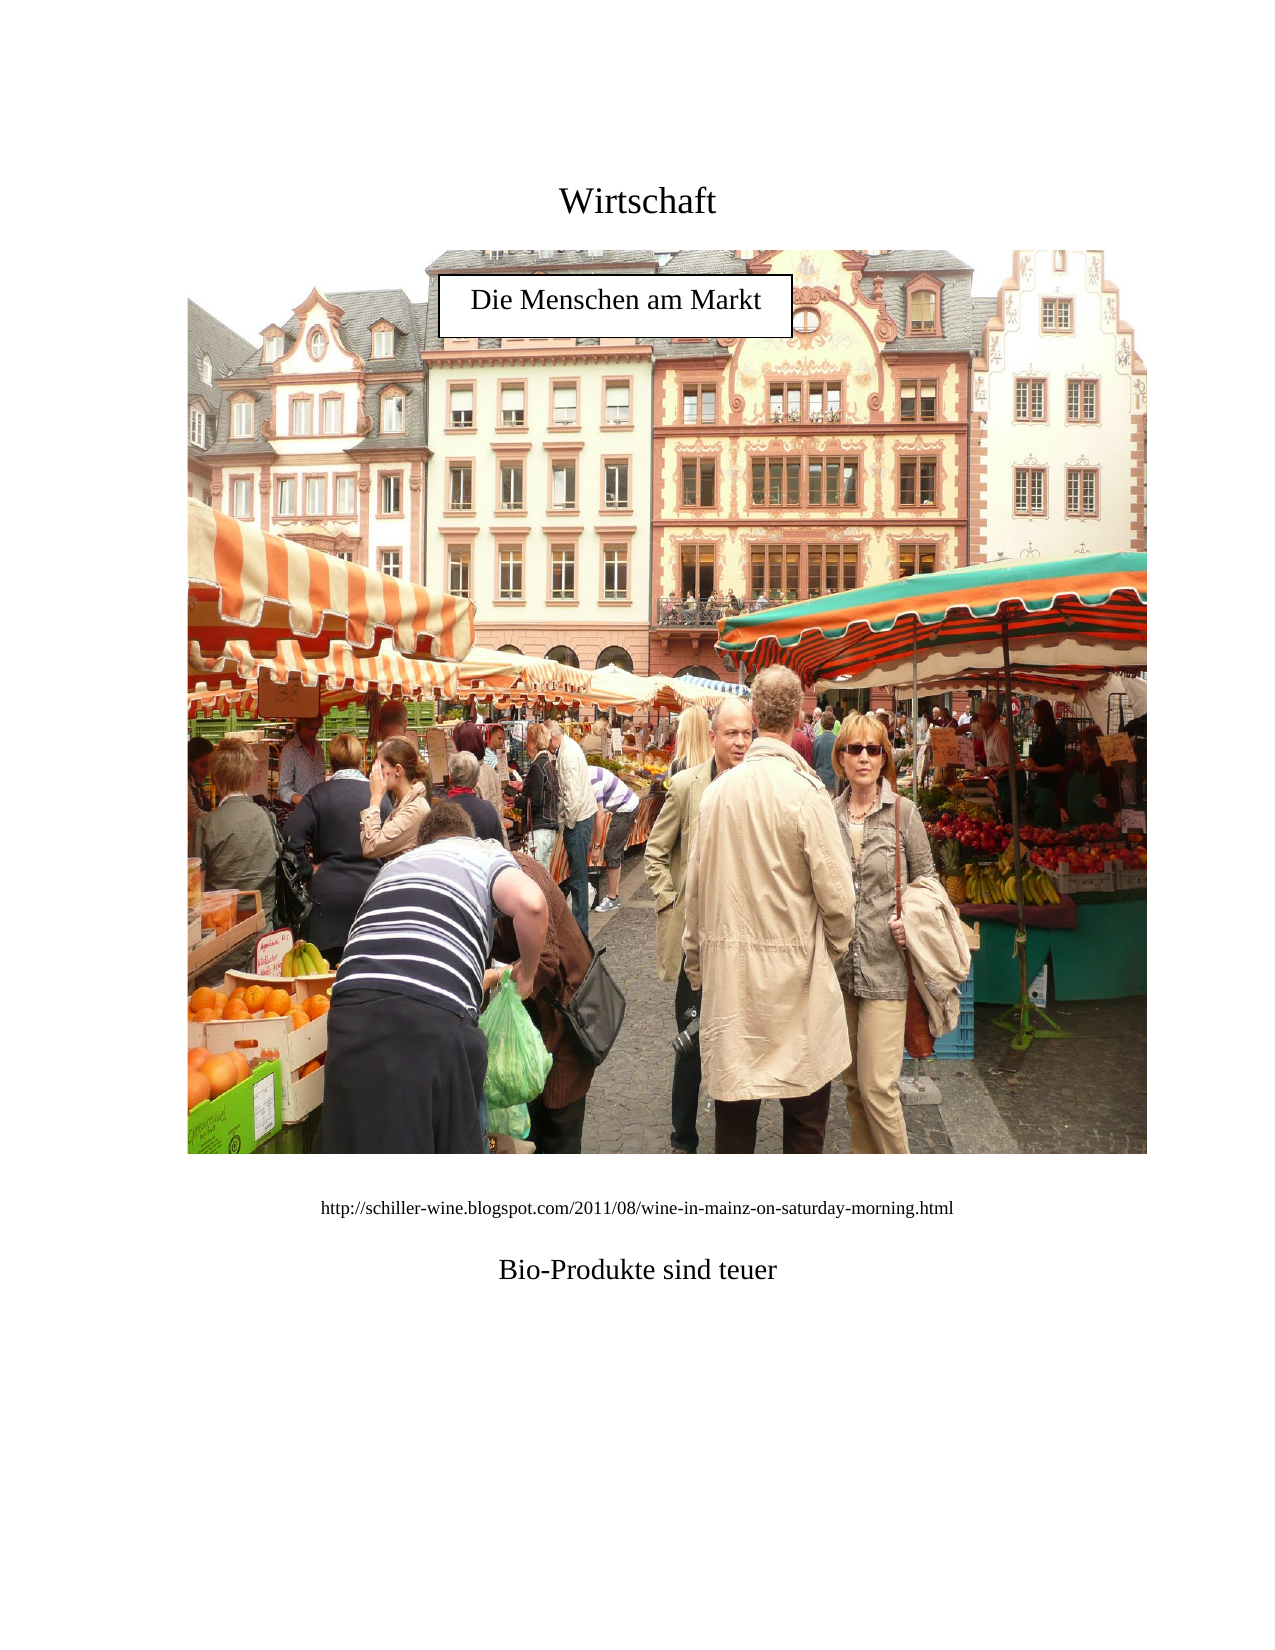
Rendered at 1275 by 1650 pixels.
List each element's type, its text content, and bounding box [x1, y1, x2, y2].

text http://schiller-wine.blogspot.com/2011/08/wine-in-mainz-on-saturday-morning.html [187, 1197, 1087, 1218]
text Wirtschaft [187, 179, 1087, 222]
picture [187, 250, 1147, 1154]
text Bio-Produkte sind teuer [187, 1252, 1087, 1286]
